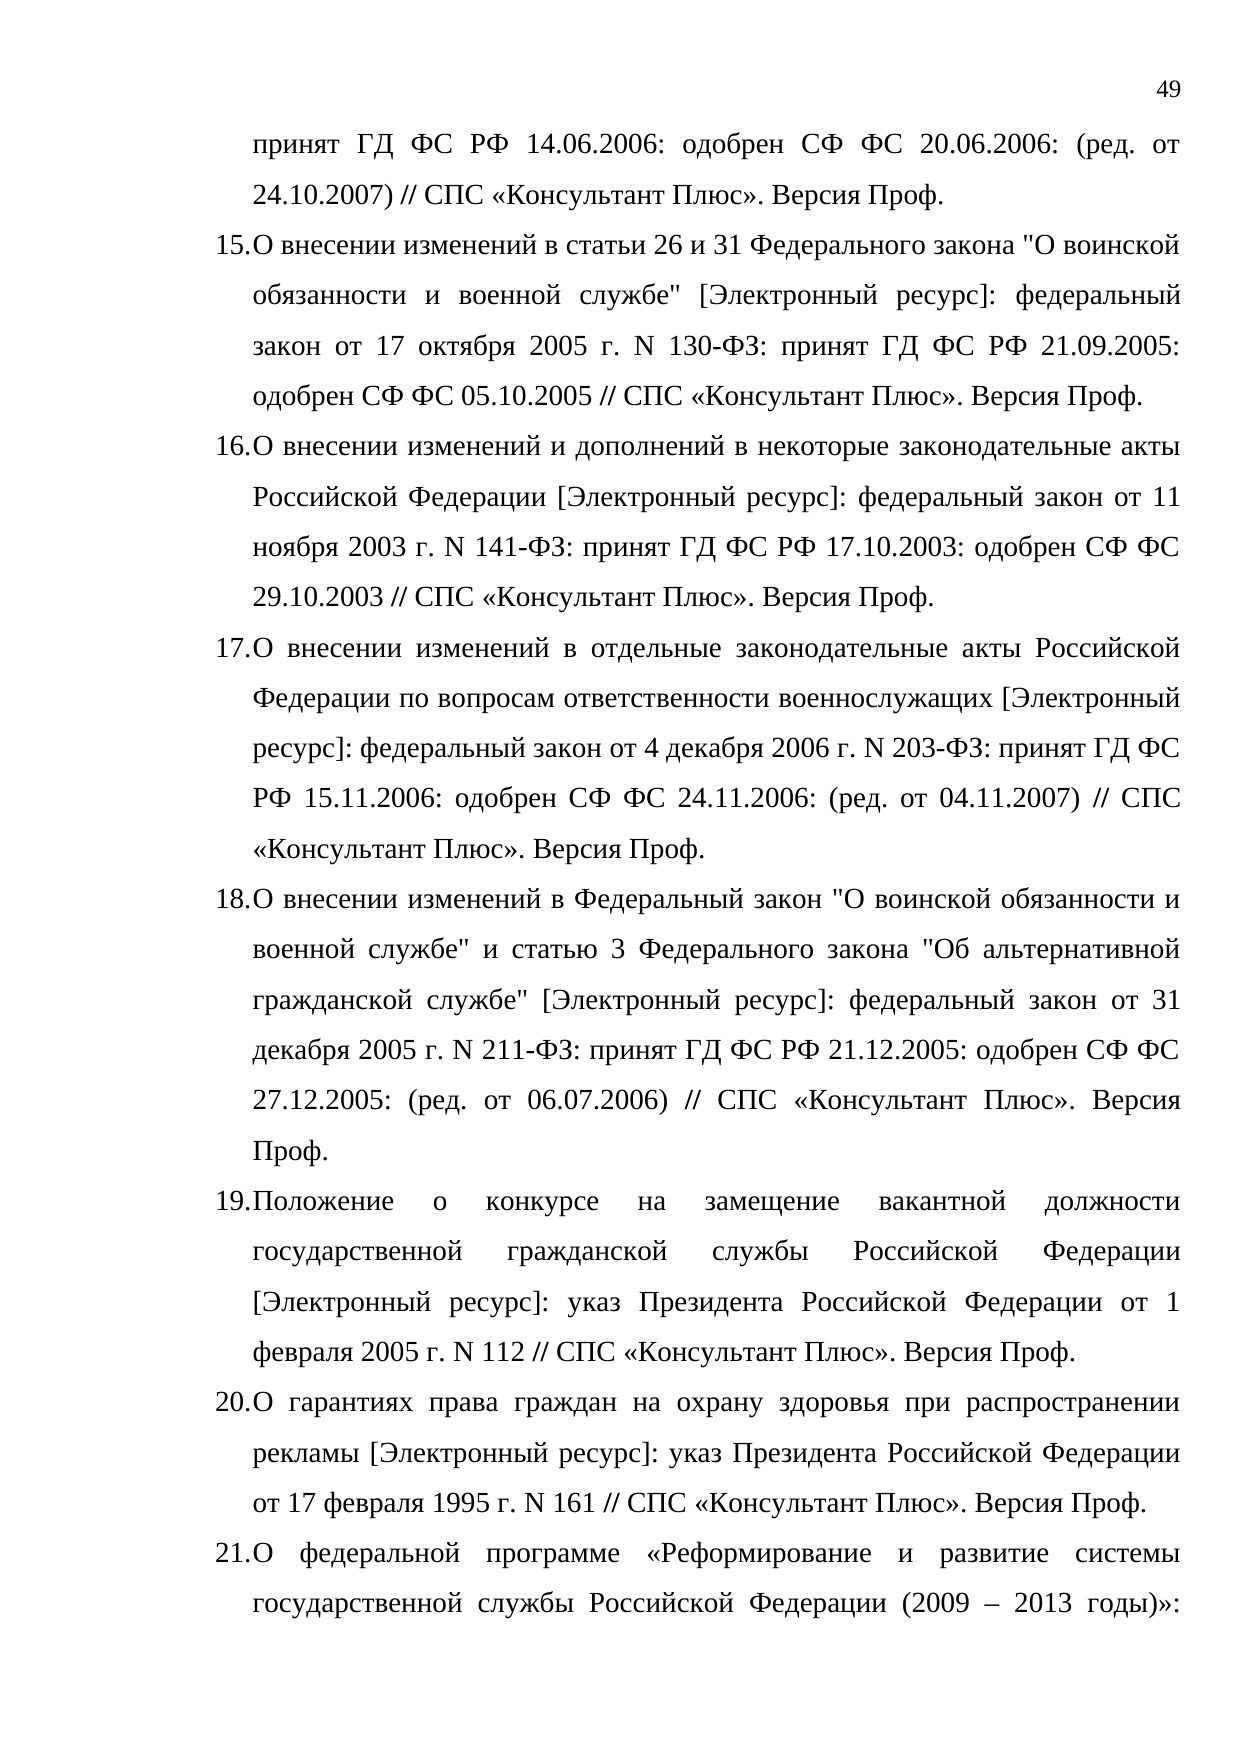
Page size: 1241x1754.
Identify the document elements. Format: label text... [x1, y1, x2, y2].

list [215, 1535, 1181, 1619]
list О внесении изменений в Федеральный закон "О воинской обязанности и военной службе" и статью 3 Федерального закона "Об альтернативной гражданской службе" [Электронный ресурс]: федеральный закон от 31 декабря . N 211-ФЗ: принят ГД ФС РФ 21.12.2005: одобрен СФ ФС 27.12.2005: (ред. от 06.07.2006) // СПС «Консультант Плюс». Версия Проф. [215, 881, 1181, 1166]
list О гарантиях права граждан на охрану здоровья при распространении рекламы [Электронный ресурс]: указ Президента Российской Федерации от 17 февраля . N 161 // СПС «Консультант Плюс». Версия Проф. [215, 1384, 1181, 1518]
list О внесении изменений в статьи 26 и 31 Федерального закона "О воинской обязанности и военной службе" [Электронный ресурс]: федеральный закон от 17 октября . N 130-ФЗ: принят ГД ФС РФ 21.09.2005: одобрен СФ ФС 05.10.2005 // СПС «Консультант Плюс». Версия Проф. [215, 227, 1181, 412]
list Положение о конкурсе на замещение вакантной должности государственной гражданской службы Российской Федерации [Электронный ресурс]: указ Президента Российской Федерации от 1 февраля . N 112 // СПС «Консультант Плюс». Версия Проф. [215, 1183, 1181, 1368]
list О внесении изменений и дополнений в некоторые законодательные акты Российской Федерации [Электронный ресурс]: федеральный закон от 11 ноября . N 141-ФЗ: принят ГД ФС РФ 17.10.2003: одобрен СФ ФС 29.10.2003 // СПС «Консультант Плюс». Версия Проф. [215, 428, 1181, 613]
list О внесении изменений в отдельные законодательные акты Российской Федерации по вопросам ответственности военнослужащих [Электронный ресурс]: федеральный закон от 4 декабря . N 203-ФЗ: принят ГД ФС РФ 15.11.2006: одобрен СФ ФС 24.11.2006: (ред. от 04.11.2007) // СПС «Консультант Плюс». Версия Проф. [215, 630, 1181, 864]
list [215, 127, 1181, 210]
